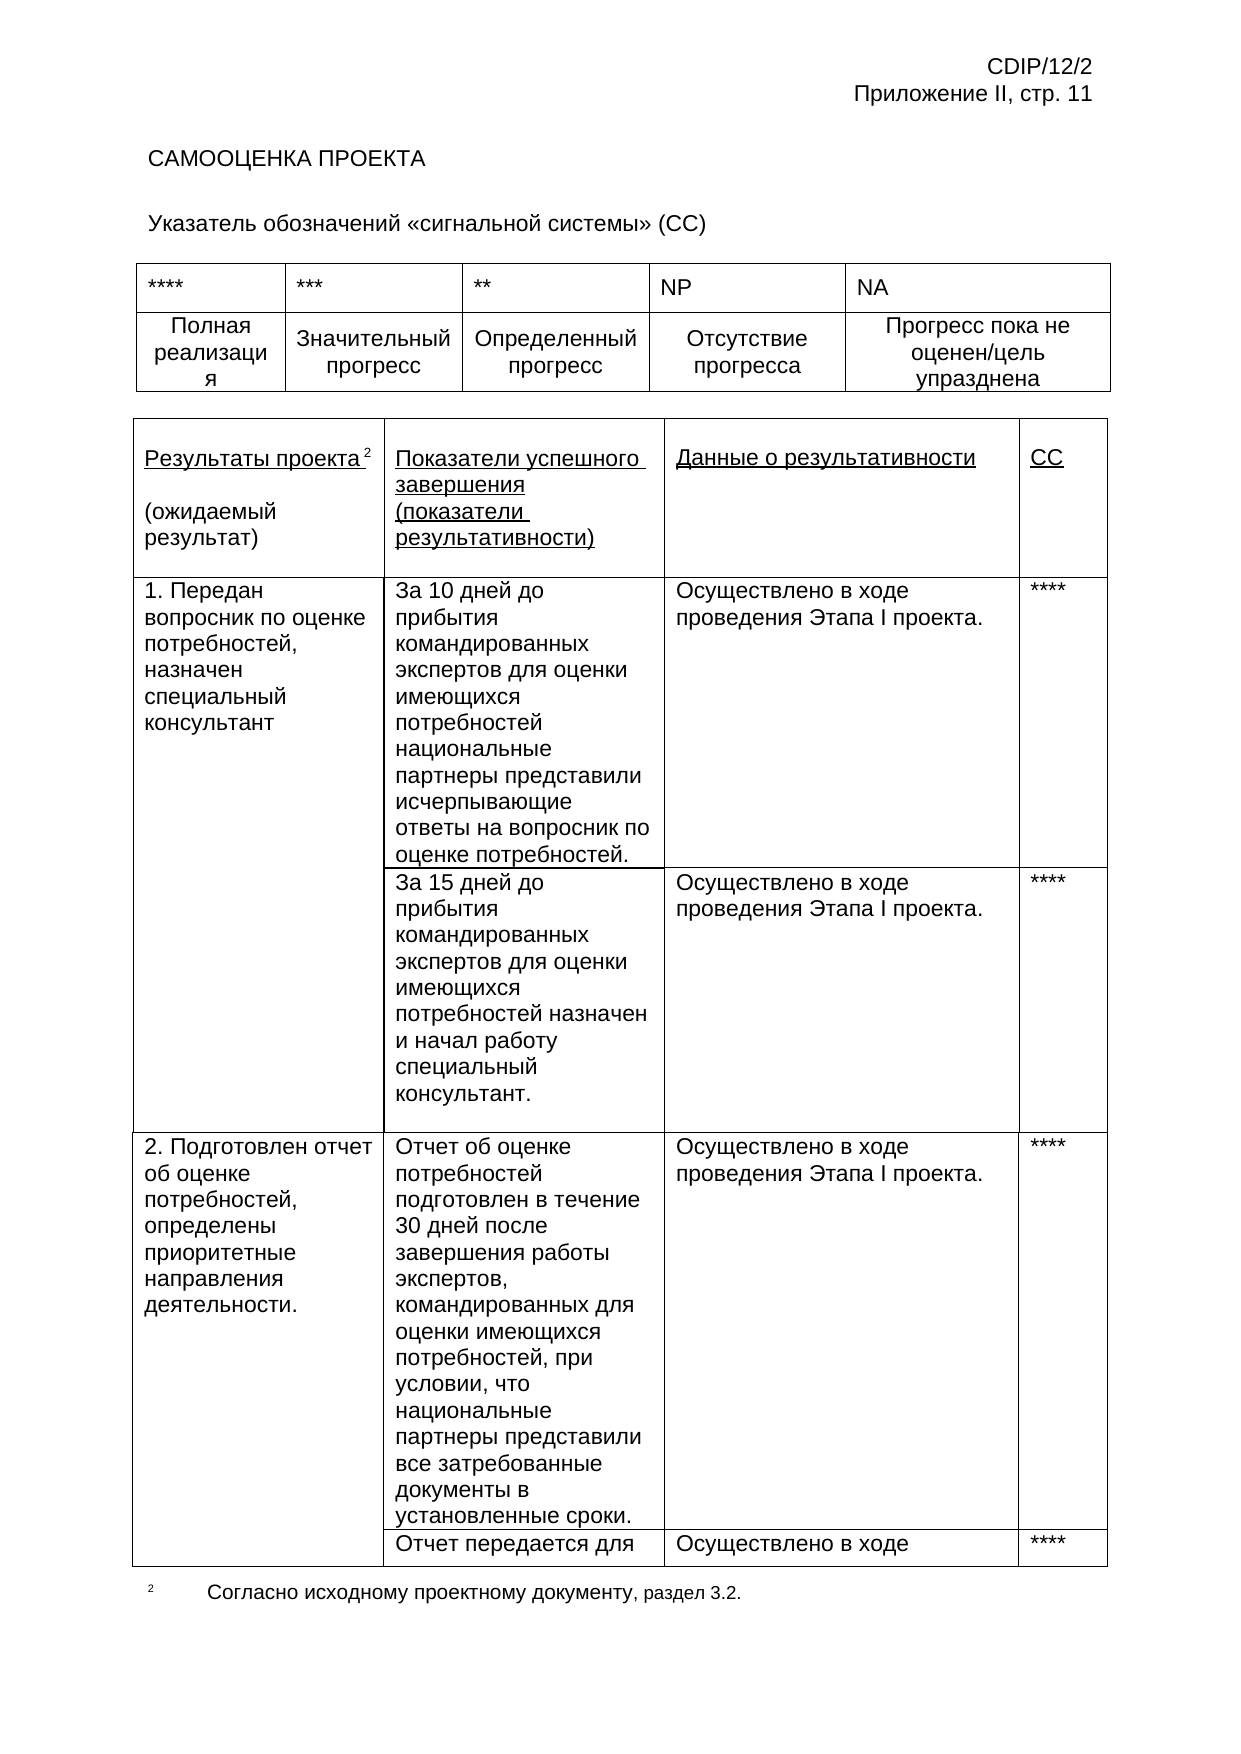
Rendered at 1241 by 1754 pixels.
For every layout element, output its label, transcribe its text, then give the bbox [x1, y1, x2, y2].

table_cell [665, 1530, 1018, 1566]
table_header **** [137, 264, 285, 312]
table_header NP [650, 264, 845, 312]
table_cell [665, 1133, 1018, 1528]
table_cell Прогресс пока не оценен/цель упразднена [846, 313, 1110, 391]
table_cell Осуществлено в ходе проведения Этапа I проекта. [665, 868, 1019, 1132]
table_cell Полная реализация [137, 313, 285, 391]
table_cell 2. Подготовлен отчет об оценке потребностей, определены приоритетные направления деятельности. [133, 1133, 383, 1566]
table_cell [384, 1530, 664, 1566]
table_header СС [1020, 419, 1107, 577]
table_header *** [286, 264, 462, 312]
table_header САМООЦЕНКА ПРОЕКТА [136, 132, 1104, 184]
table_cell Отсутствие прогресса [650, 313, 845, 391]
table_cell **** [1020, 578, 1107, 867]
table_cell Отчет об оценке потребностей подготовлен в течение 30 дней после завершения работы экспертов, командированных для оценки имеющихся потребностей, при условии, что национальные партнеры представили все затребованные документы в установленные сроки. [384, 1133, 664, 1528]
table_cell **** [1020, 868, 1107, 1132]
table_cell За 10 дней до прибытия командированных экспертов для оценки имеющихся потребностей национальные партнеры представили исчерпывающие ответы на вопросник по оценке потребностей. [385, 578, 664, 867]
table_cell 1. Передан вопросник по оценке потребностей, назначен специальный консультант [134, 578, 383, 1132]
table_cell Осуществлено в ходе проведения Этапа I проекта. [665, 578, 1019, 867]
table_cell Значительный прогресс [286, 313, 462, 391]
table_header NA [846, 264, 1110, 312]
table_header Показатели успешного завершения (показатели результативности) [385, 419, 664, 577]
table_header Результаты проекта (ожидаемый результат) [134, 419, 384, 577]
table_cell **** [1019, 1133, 1107, 1528]
table_cell За 15 дней до прибытия командированных экспертов для оценки имеющихся потребностей назначен и начал работу специальный консультант. [385, 869, 664, 1132]
table_cell **** [1019, 1530, 1107, 1566]
text Указатель обозначений «сигнальной системы» (СС) [148, 210, 1092, 236]
table_header ** [463, 264, 649, 312]
table_header Данные о результативности [665, 419, 1019, 577]
table_cell Определенный прогресс [463, 313, 649, 391]
